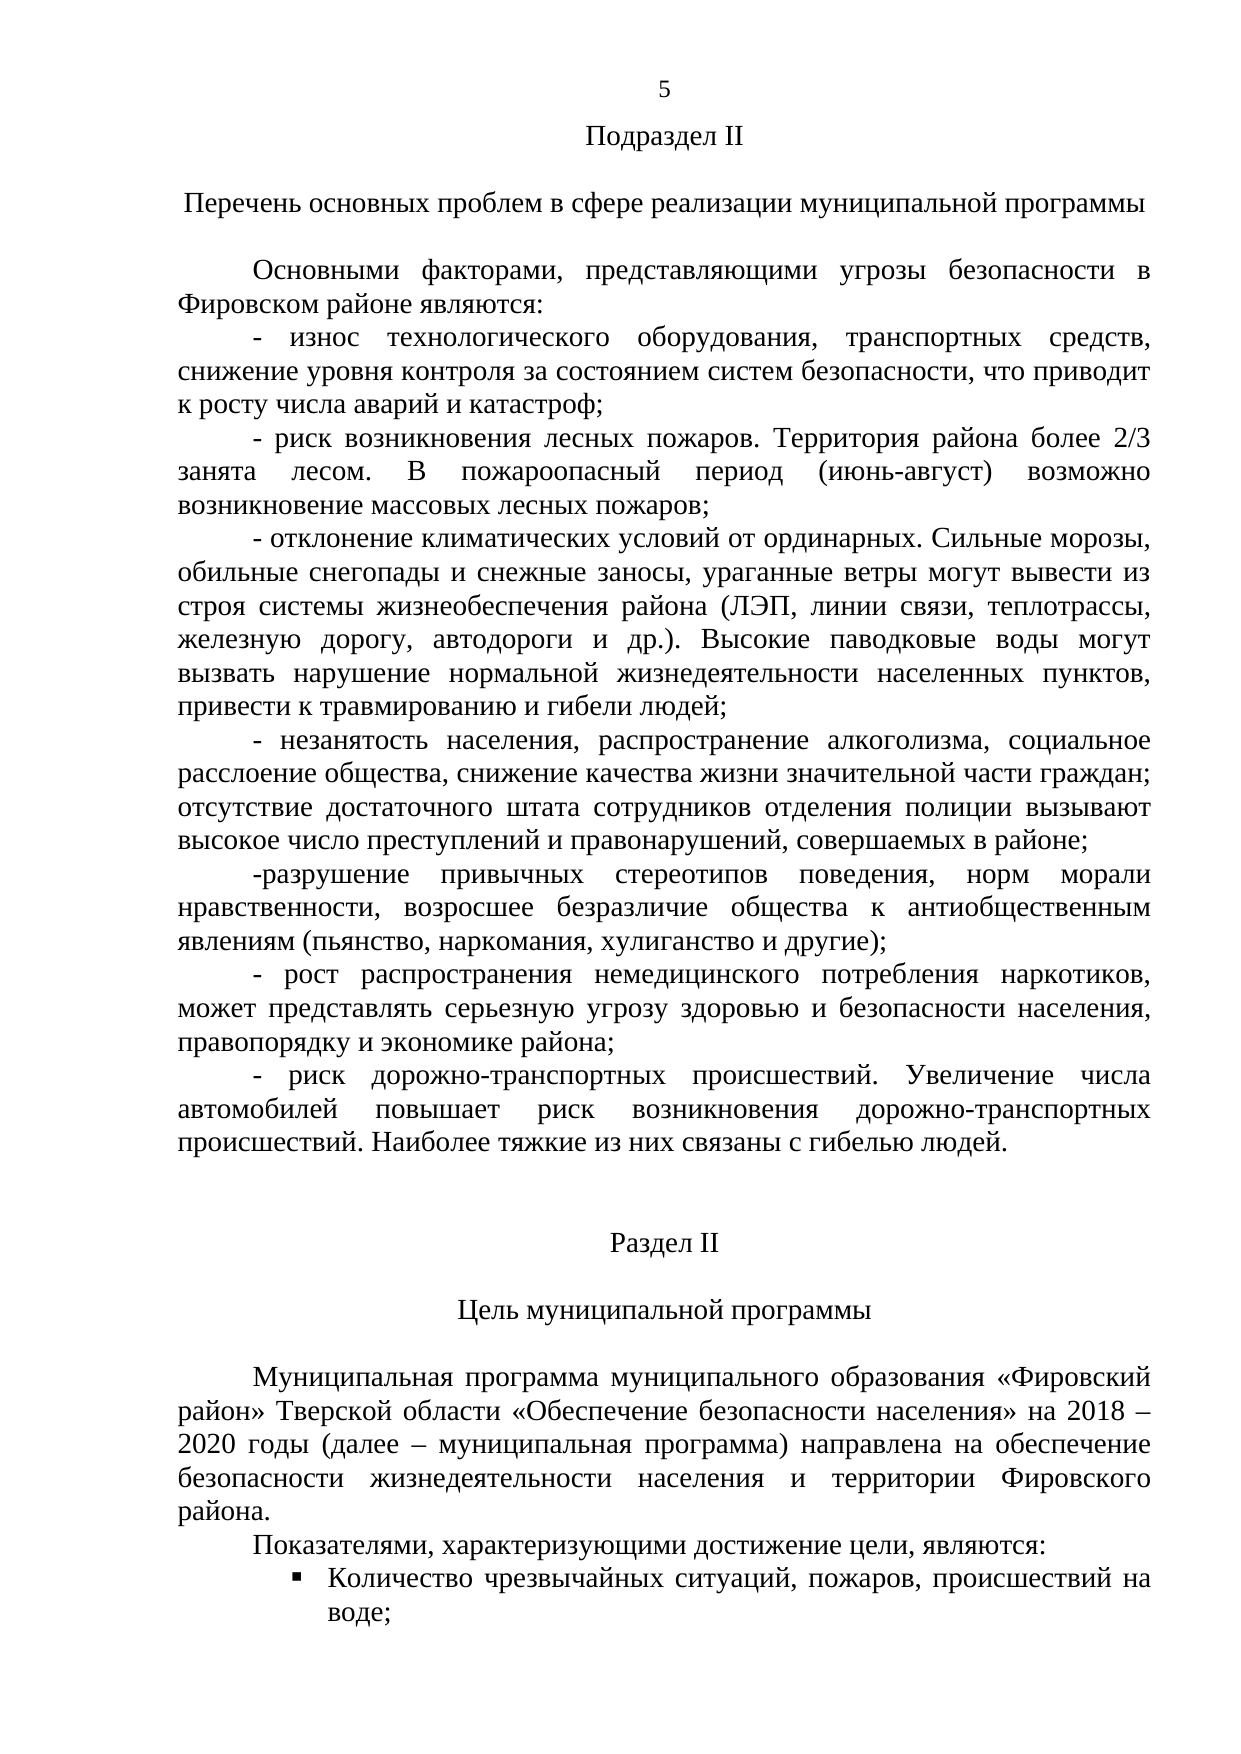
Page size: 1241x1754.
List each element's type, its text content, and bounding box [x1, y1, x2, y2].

list Количество чрезвычайных ситуаций, пожаров, происшествий на воде; [290, 1560, 1152, 1628]
text Раздел II [177, 1225, 1152, 1258]
text Основными факторами, представляющими угрозы безопасности в Фировском районе являются: [177, 252, 1152, 319]
text Перечень основных проблем в сфере реализации муниципальной программы [177, 185, 1152, 219]
text - отклонение климатических условий от ординарных. Сильные морозы, обильные снегопады и снежные заносы, ураганные ветры могут вывести из строя системы жизнеобеспечения района (ЛЭП, линии связи, теплотрассы, железную дорогу, автодороги и др.). Высокие паводковые воды могут вызвать нарушение нормальной жизнедеятельности населенных пунктов, привести к травмированию и гибели людей; [177, 521, 1152, 722]
text - незанятость населения, распространение алкоголизма, социальное расслоение общества, снижение качества жизни значительной части граждан; отсутствие достаточного штата сотрудников отделения полиции вызывают высокое число преступлений и правонарушений, совершаемых в районе; [177, 722, 1152, 856]
text Показателями, характеризующими достижение цели, являются: [177, 1527, 1152, 1560]
text - рост распространения немедицинского потребления наркотиков, может представлять серьезную угрозу здоровью и безопасности населения, правопорядку и экономике района; [177, 957, 1152, 1057]
text -разрушение привычных стереотипов поведения, норм морали нравственности, возросшее безразличие общества к антиобщественным явлениям (пьянство, наркомания, хулиганство и другие); [177, 856, 1152, 957]
text - риск возникновения лесных пожаров. Территория района более 2/3 занята лесом. В пожароопасный период (июнь-август) возможно возникновение массовых лесных пожаров; [177, 420, 1152, 521]
text - износ технологического оборудования, транспортных средств, снижение уровня контроля за состоянием систем безопасности, что приводит к росту числа аварий и катастроф; [177, 319, 1152, 420]
text Подраздел II [177, 118, 1152, 152]
text Цель муниципальной программы [177, 1292, 1152, 1326]
text - риск дорожно-транспортных происшествий. Увеличение числа автомобилей повышает риск возникновения дорожно-транспортных происшествий. Наиболее тяжкие из них связаны с гибелью людей. [177, 1057, 1152, 1158]
text Муниципальная программа муниципального образования «Фировский район» Тверской области «Обеспечение безопасности населения» на 2018 – 2020 годы (далее – муниципальная программа) направлена на обеспечение безопасности жизнедеятельности населения и территории Фировского района. [177, 1359, 1152, 1527]
